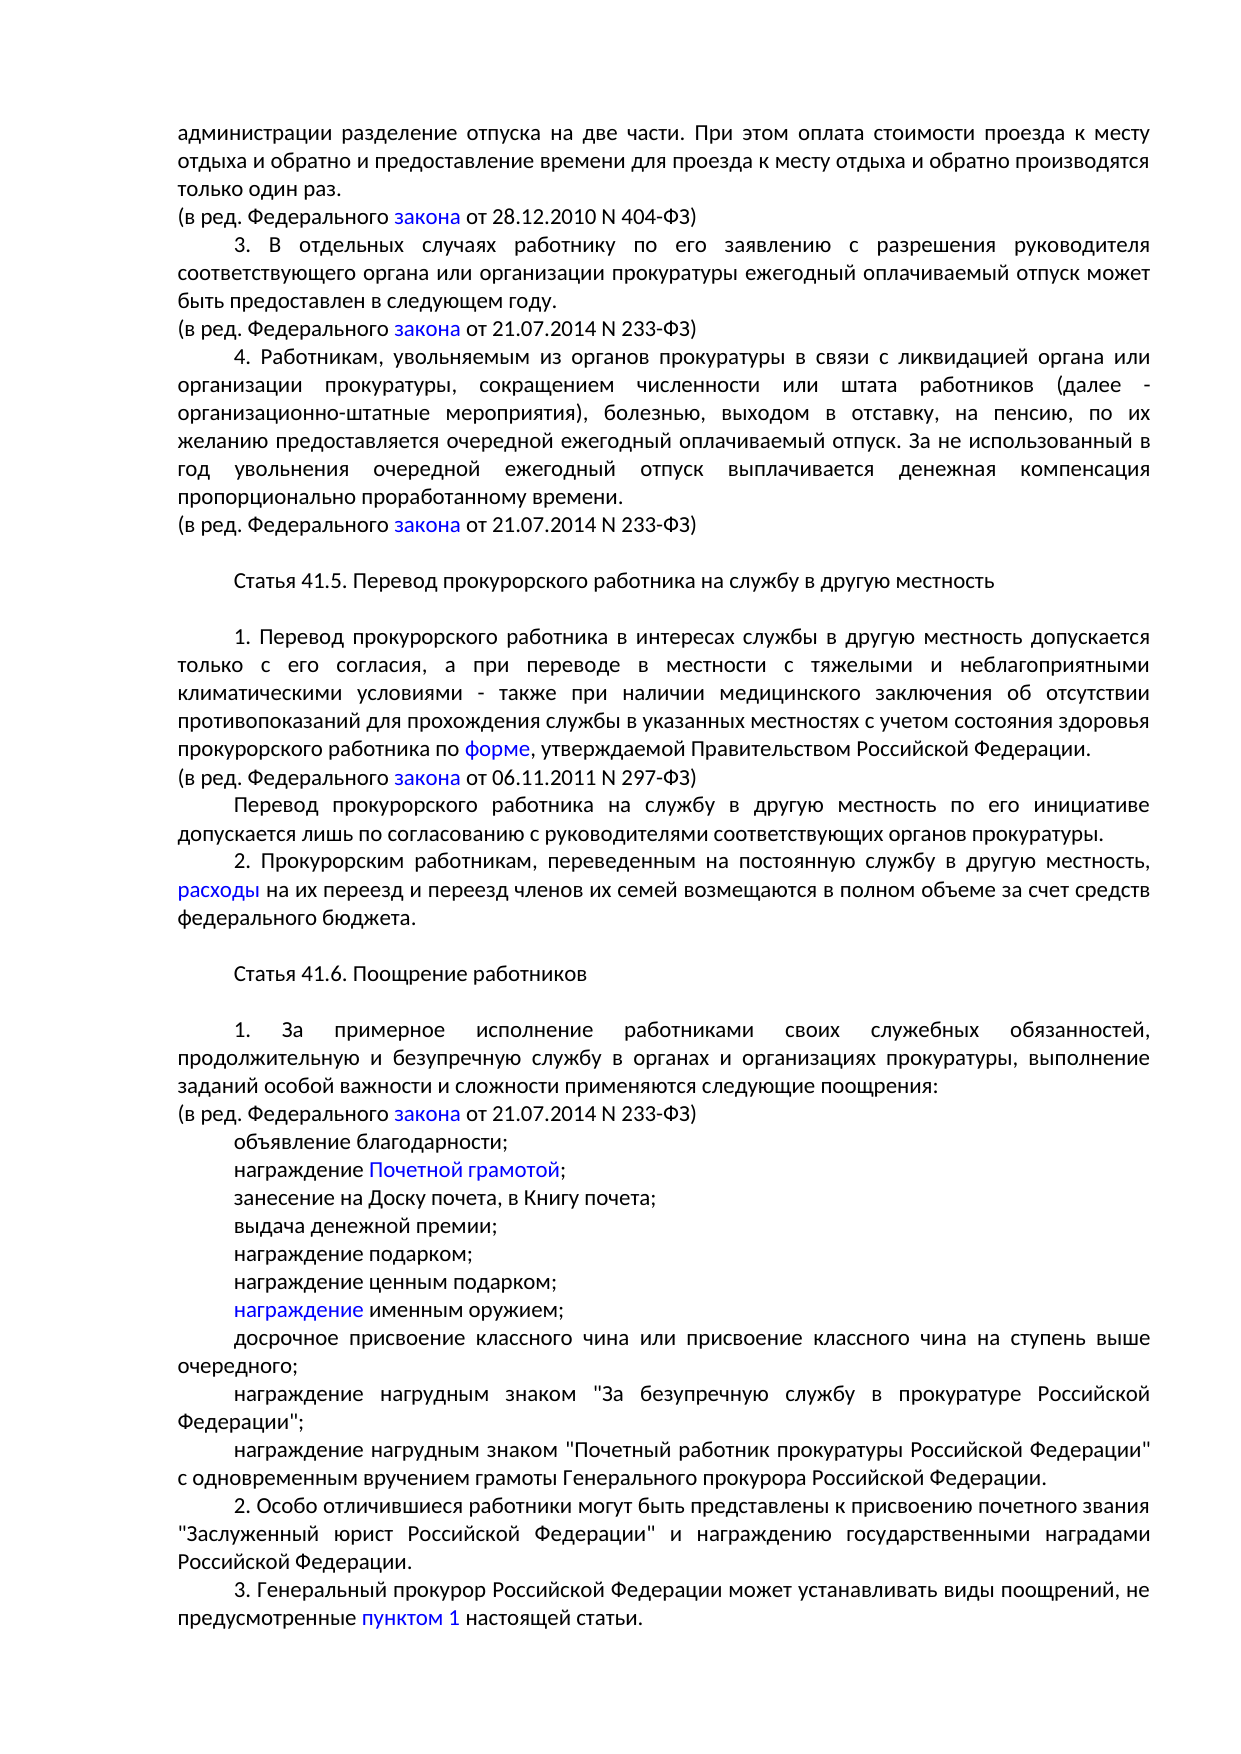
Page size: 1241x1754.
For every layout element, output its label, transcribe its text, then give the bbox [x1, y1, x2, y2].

text (в ред. Федерального закона от 21.07.2014 N 233-ФЗ) [177, 510, 1152, 538]
text 4. Работникам, увольняемым из органов прокуратуры в связи с ликвидацией органа или организации прокуратуры, сокращением численности или штата работников (далее - организационно-штатные мероприятия), болезнью, выходом в отставку, на пенсию, по их желанию предоставляется очередной ежегодный оплачиваемый отпуск. За не использованный в год увольнения очередной ежегодный отпуск выплачивается денежная компенсация пропорционально проработанному времени. [177, 342, 1152, 510]
text 3. Генеральный прокурор Российской Федерации может устанавливать виды поощрений, не предусмотренные пунктом 1 настоящей статьи. [177, 1575, 1152, 1631]
text 1. Перевод прокурорского работника в интересах службы в другую местность допускается только с его согласия, а при переводе в местности с тяжелыми и неблагоприятными климатическими условиями - также при наличии медицинского заключения об отсутствии противопоказаний для прохождения службы в указанных местностях с учетом состояния здоровья прокурорского работника по форме, утверждаемой Правительством Российской Федерации. [177, 622, 1152, 763]
text 2. Прокурорским работникам, переведенным на постоянную службу в другую местность, расходы на их переезд и переезд членов их семей возмещаются в полном объеме за счет средств федерального бюджета. [177, 847, 1152, 931]
text выдача денежной премии; [177, 1211, 1152, 1239]
text (в ред. Федерального закона от 21.07.2014 N 233-ФЗ) [177, 1099, 1152, 1127]
text Перевод прокурорского работника на службу в другую местность по его инициативе допускается лишь по согласованию с руководителями соответствующих органов прокуратуры. [177, 791, 1152, 847]
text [177, 118, 1152, 202]
text награждение нагрудным знаком "Почетный работник прокуратуры Российской Федерации" с одновременным вручением грамоты Генерального прокурора Российской Федерации. [177, 1435, 1152, 1491]
text (в ред. Федерального закона от 28.12.2010 N 404-ФЗ) [177, 202, 1152, 230]
text объявление благодарности; [177, 1127, 1152, 1155]
text Статья 41.6. Поощрение работников [177, 959, 1152, 987]
text занесение на Доску почета, в Книгу почета; [177, 1183, 1152, 1211]
text 3. В отдельных случаях работнику по его заявлению с разрешения руководителя соответствующего органа или организации прокуратуры ежегодный оплачиваемый отпуск может быть предоставлен в следующем году. [177, 230, 1152, 314]
text награждение нагрудным знаком "За безупречную службу в прокуратуре Российской Федерации"; [177, 1379, 1152, 1435]
text награждение ценным подарком; [177, 1267, 1152, 1295]
text награждение именным оружием; [177, 1295, 1152, 1323]
text 2. Особо отличившиеся работники могут быть представлены к присвоению почетного звания "Заслуженный юрист Российской Федерации" и награждению государственными наградами Российской Федерации. [177, 1491, 1152, 1575]
text (в ред. Федерального закона от 06.11.2011 N 297-ФЗ) [177, 763, 1152, 791]
text Статья 41.5. Перевод прокурорского работника на службу в другую местность [177, 566, 1152, 594]
text 1. За примерное исполнение работниками своих служебных обязанностей, продолжительную и безупречную службу в органах и организациях прокуратуры, выполнение заданий особой важности и сложности применяются следующие поощрения: [177, 1015, 1152, 1099]
text досрочное присвоение классного чина или присвоение классного чина на ступень выше очередного; [177, 1323, 1152, 1379]
text (в ред. Федерального закона от 21.07.2014 N 233-ФЗ) [177, 314, 1152, 342]
text награждение подарком; [177, 1239, 1152, 1267]
text награждение Почетной грамотой; [177, 1155, 1152, 1183]
